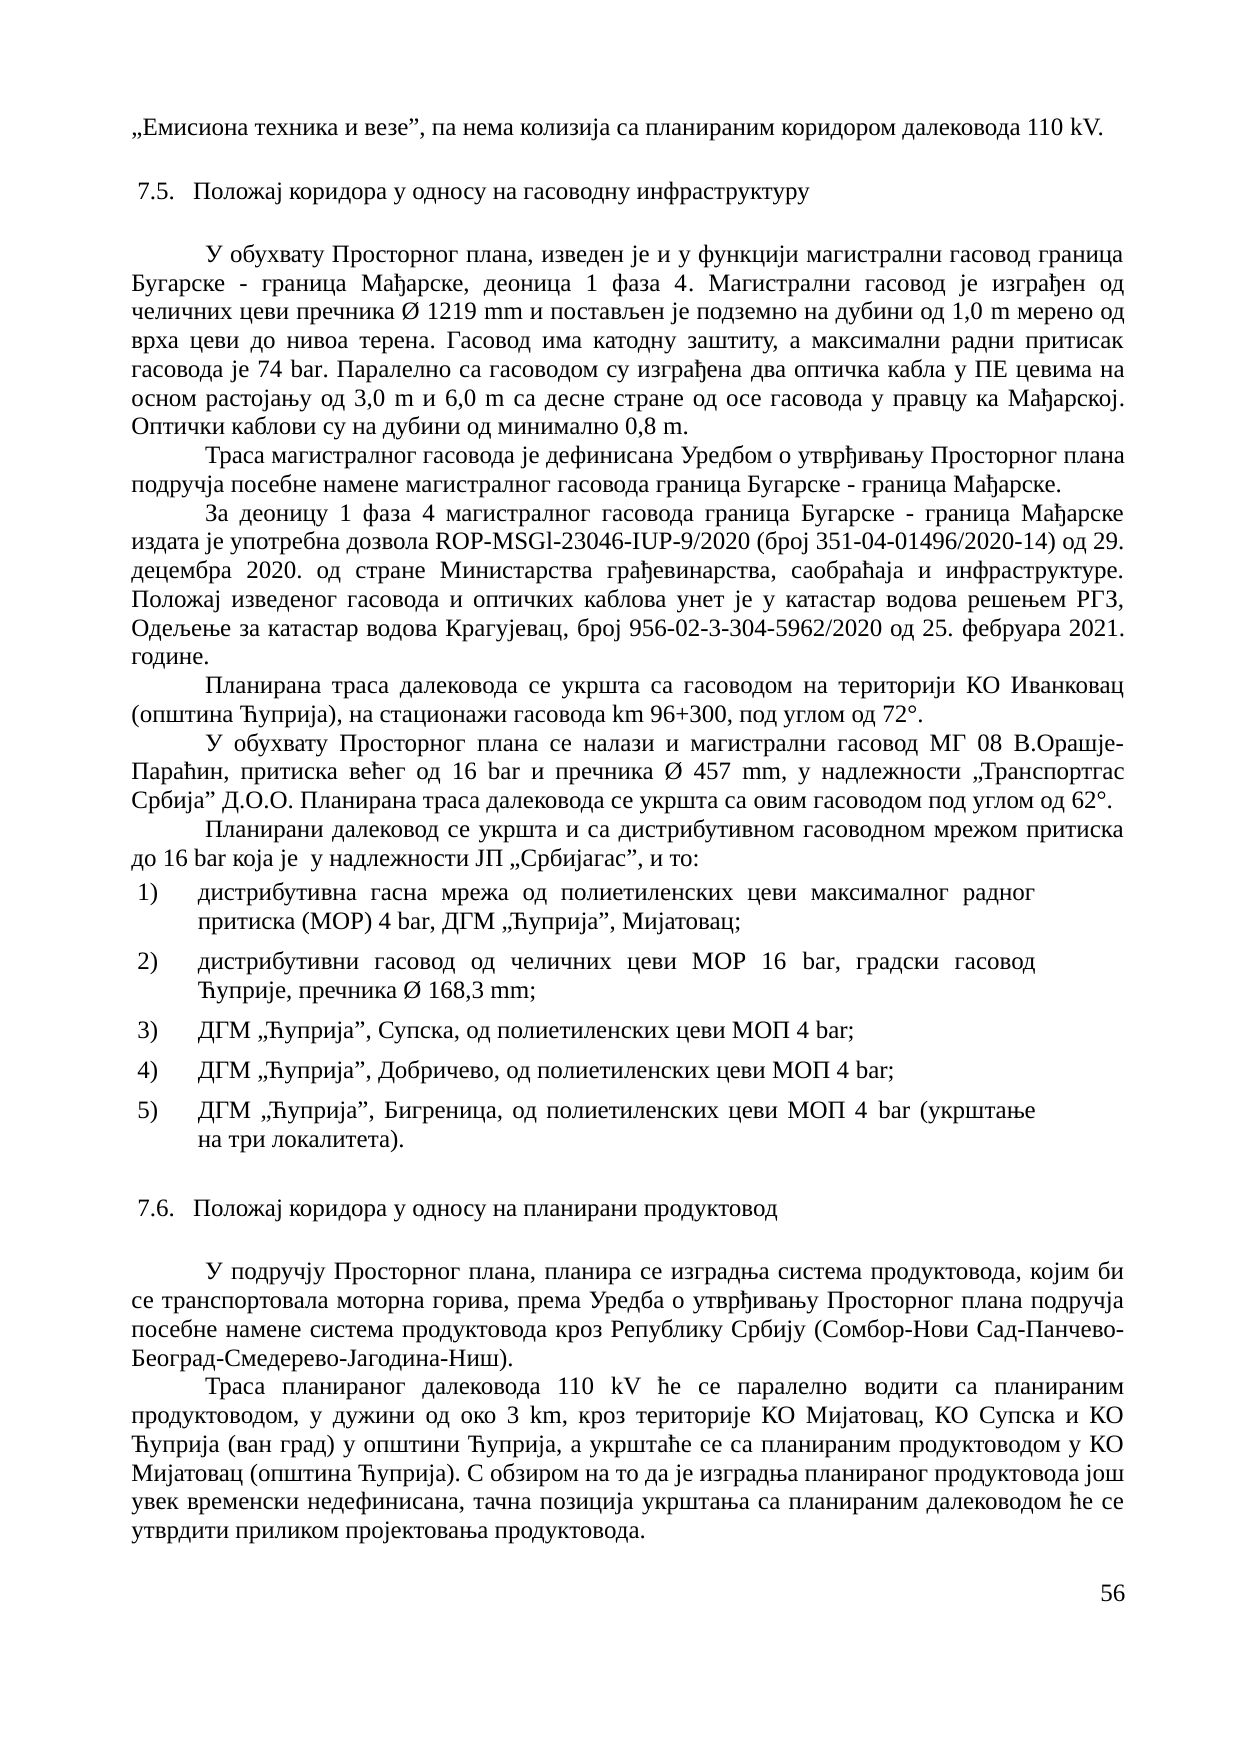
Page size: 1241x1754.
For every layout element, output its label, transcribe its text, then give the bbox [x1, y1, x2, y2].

text У подручју Просторног плана, планира се изградња система продуктовода, којим би се транспортовала моторна горива, према Уредба о утврђивању Просторног плана подручја посебне намене система продуктовода кроз Републику Србију (Сомбор-Нови Сад-Панчево-Београд-Смедерево-Јагодина-Ниш). [131, 1256, 1125, 1371]
table_cell 3) [131, 1009, 192, 1049]
table_cell 4) [131, 1050, 192, 1090]
text Планирана траса далековода се укршта са гасоводом на територији КО Иванковац (општина Ћуприја), на стационажи гасовода km 96+300, под углом од 72°. [131, 670, 1125, 728]
table_cell ДГМ „Ћуприја”, Добричево, од полиетиленских цеви МОП 4 bar; [192, 1050, 1041, 1090]
table_header Положај коридора у односу на гасоводну инфраструктуру [187, 170, 1042, 210]
table_cell дистрибутивни гасовод од челичних цеви МОР 16 bar, градски гасовод Ћуприје, пречника Ø 168,3 mm; [192, 940, 1041, 1009]
table_cell ДГМ „Ћуприја”, Супска, од полиетиленских цеви МОП 4 bar; [192, 1009, 1041, 1049]
text Планирани далековод се укршта и са дистрибутивном гасоводном мрежом притиска до 16 bar која је у надлежности ЈП „Србијагас”, и то: [131, 814, 1125, 871]
table_header 1) [131, 871, 192, 940]
table_header 7.6. [131, 1188, 187, 1228]
table_header дистрибутивна гасна мрежа од полиетиленских цеви максималног радног притиска (МОР) 4 bar, ДГМ „Ћуприја”, Мијатовац; [192, 871, 1041, 940]
table_cell 5) [131, 1090, 192, 1159]
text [131, 112, 1125, 141]
table_header 7.5. [131, 170, 187, 210]
text У обухвату Просторног плана се налази и магистрални гасовод МГ 08 В.Орашје-Параћин, притиска већег од 16 bar и пречника Ø 457 mm, у надлежности „Транспортгас Србија” Д.O.O. Планирана траса далековода се укршта са овим гасоводом под углом од 62°. [131, 728, 1125, 814]
text Траса планираног далековода 110 kV ће се паралелно водити са планираним продуктоводом, у дужини од око 3 km, кроз територије КО Мијатовац, КО Супска и КО Ћуприја (ван град) у општини Ћуприја, а укрштаће се са планираним продуктоводом у КО Мијатовац (општина Ћуприја). С обзиром на то да је изградња планираног продуктовода још увек временски недефинисана, тачна позиција укрштања са планираним далеководом ће се утврдити приликом пројектовања продуктовода. [131, 1371, 1125, 1544]
table_header Положај коридора у односу на планирани продуктовод [187, 1188, 1042, 1228]
table_cell 2) [131, 940, 192, 1009]
text У обухвату Просторног плана, изведен је и у функцији магистрални гасовод граница Бугарске - граница Мађарске, деоница 1 фаза 4. Магистрални гасовод је изграђен од челичних цеви пречника Ø 1219 mm и постављен је подземно на дубини од 1,0 m мерено од врха цеви до нивоа терена. Гасовод има катодну заштиту, а максимални радни притисак гасовода је 74 bar. Паралелно са гасоводом су изграђена два оптичка кабла у ПЕ цевима на осном растојању од 3,0 m и 6,0 m са десне стране од осе гасовода у правцу ка Мађарској. Оптички каблови су на дубини од минимално 0,8 m. [131, 239, 1125, 440]
text Трасa магистралног гасовода је дефинисана Уредбом о утврђивању Просторног плана подручја посебне намене магистралног гасовода граница Бугарске - граница Мађарске. [131, 440, 1125, 498]
table_cell ДГМ „Ћуприја”, Бигреница, од полиетиленских цеви МОП 4 bar (укрштање на три локалитета). [192, 1090, 1041, 1159]
text За деоницу 1 фаза 4 магистралног гасовода граница Бугарске - граница Мађарске издата је употребна дозвола ROP-MSGl-23046-IUP-9/2020 (број 351-04-01496/2020-14) од 29. децембра 2020. од стране Министарства грађевинарства, саобраћаја и инфраструктуре. Положај изведеног гасовода и оптичких каблова унет је у катастар водова решењем РГЗ, Одељење за катастар водова Крагујевац, број 956-02-3-304-5962/2020 од 25. фебруара 2021. године. [131, 498, 1125, 670]
